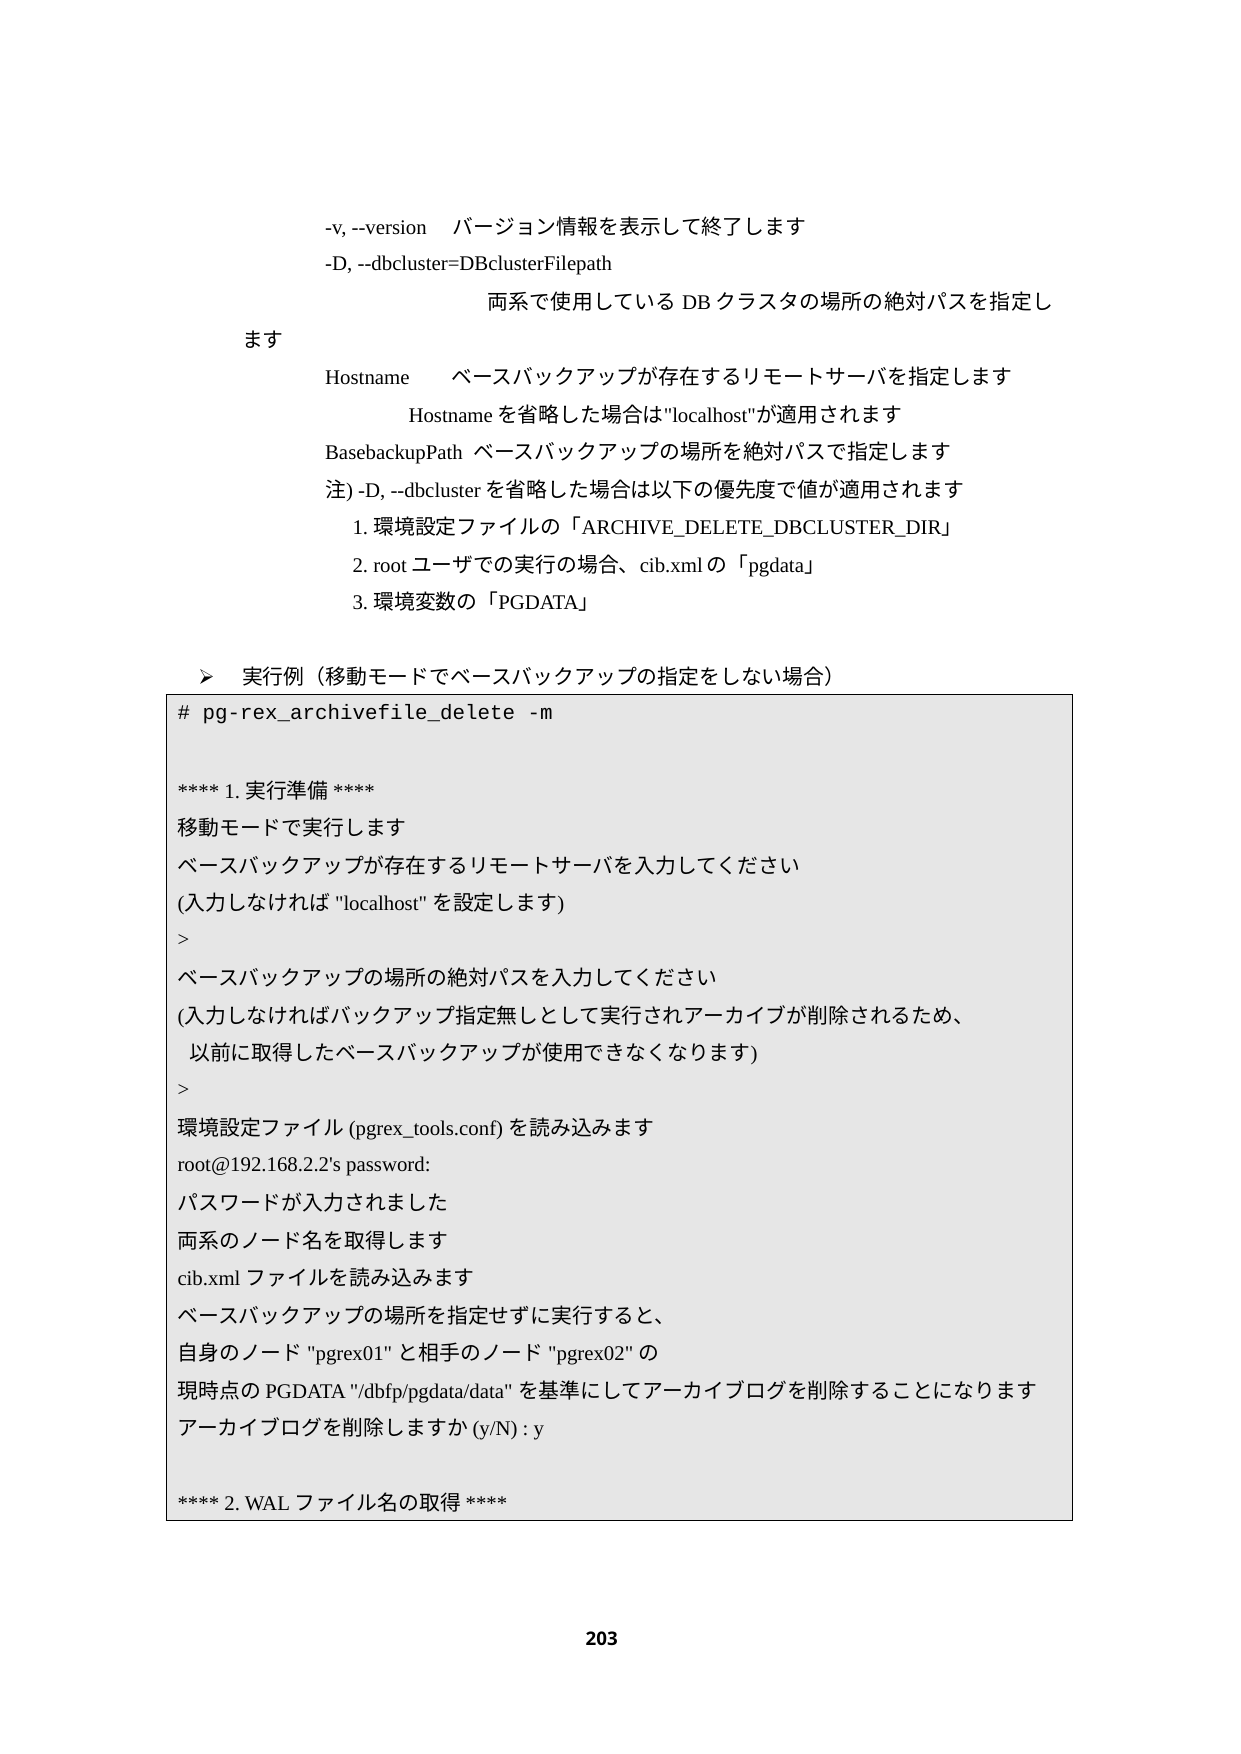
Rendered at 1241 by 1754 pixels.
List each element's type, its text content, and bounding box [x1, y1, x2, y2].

text -v, --version バージョン情報を表示して終了します [242, 207, 1054, 244]
text Hostname ベースバックアップが存在するリモートサーバを指定します [269, 357, 1054, 394]
text 3. 環境変数の「PGDATA」 [269, 582, 1054, 619]
text Hostnameを省略した場合は"localhost"が適用されます [269, 394, 1054, 432]
text 両系で使用しているDBクラスタの場所の絶対パスを指定します [242, 282, 1054, 357]
text 1. 環境設定ファイルの「ARCHIVE_DELETE_DBCLUSTER_DIR」 [269, 507, 1054, 544]
text BasebackupPath ベースバックアップの場所を絶対パスで指定します [242, 432, 1054, 469]
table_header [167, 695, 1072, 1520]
list 実行例（移動モードでベースバックアップの指定をしない場合） [198, 657, 1054, 694]
text -D, --dbcluster=DBclusterFilepath [242, 244, 1054, 282]
text 2. rootユーザでの実行の場合、cib.xmlの「pgdata」 [269, 544, 1054, 582]
text 注) -D, --dbclusterを省略した場合は以下の優先度で値が適用されます [242, 469, 1054, 507]
